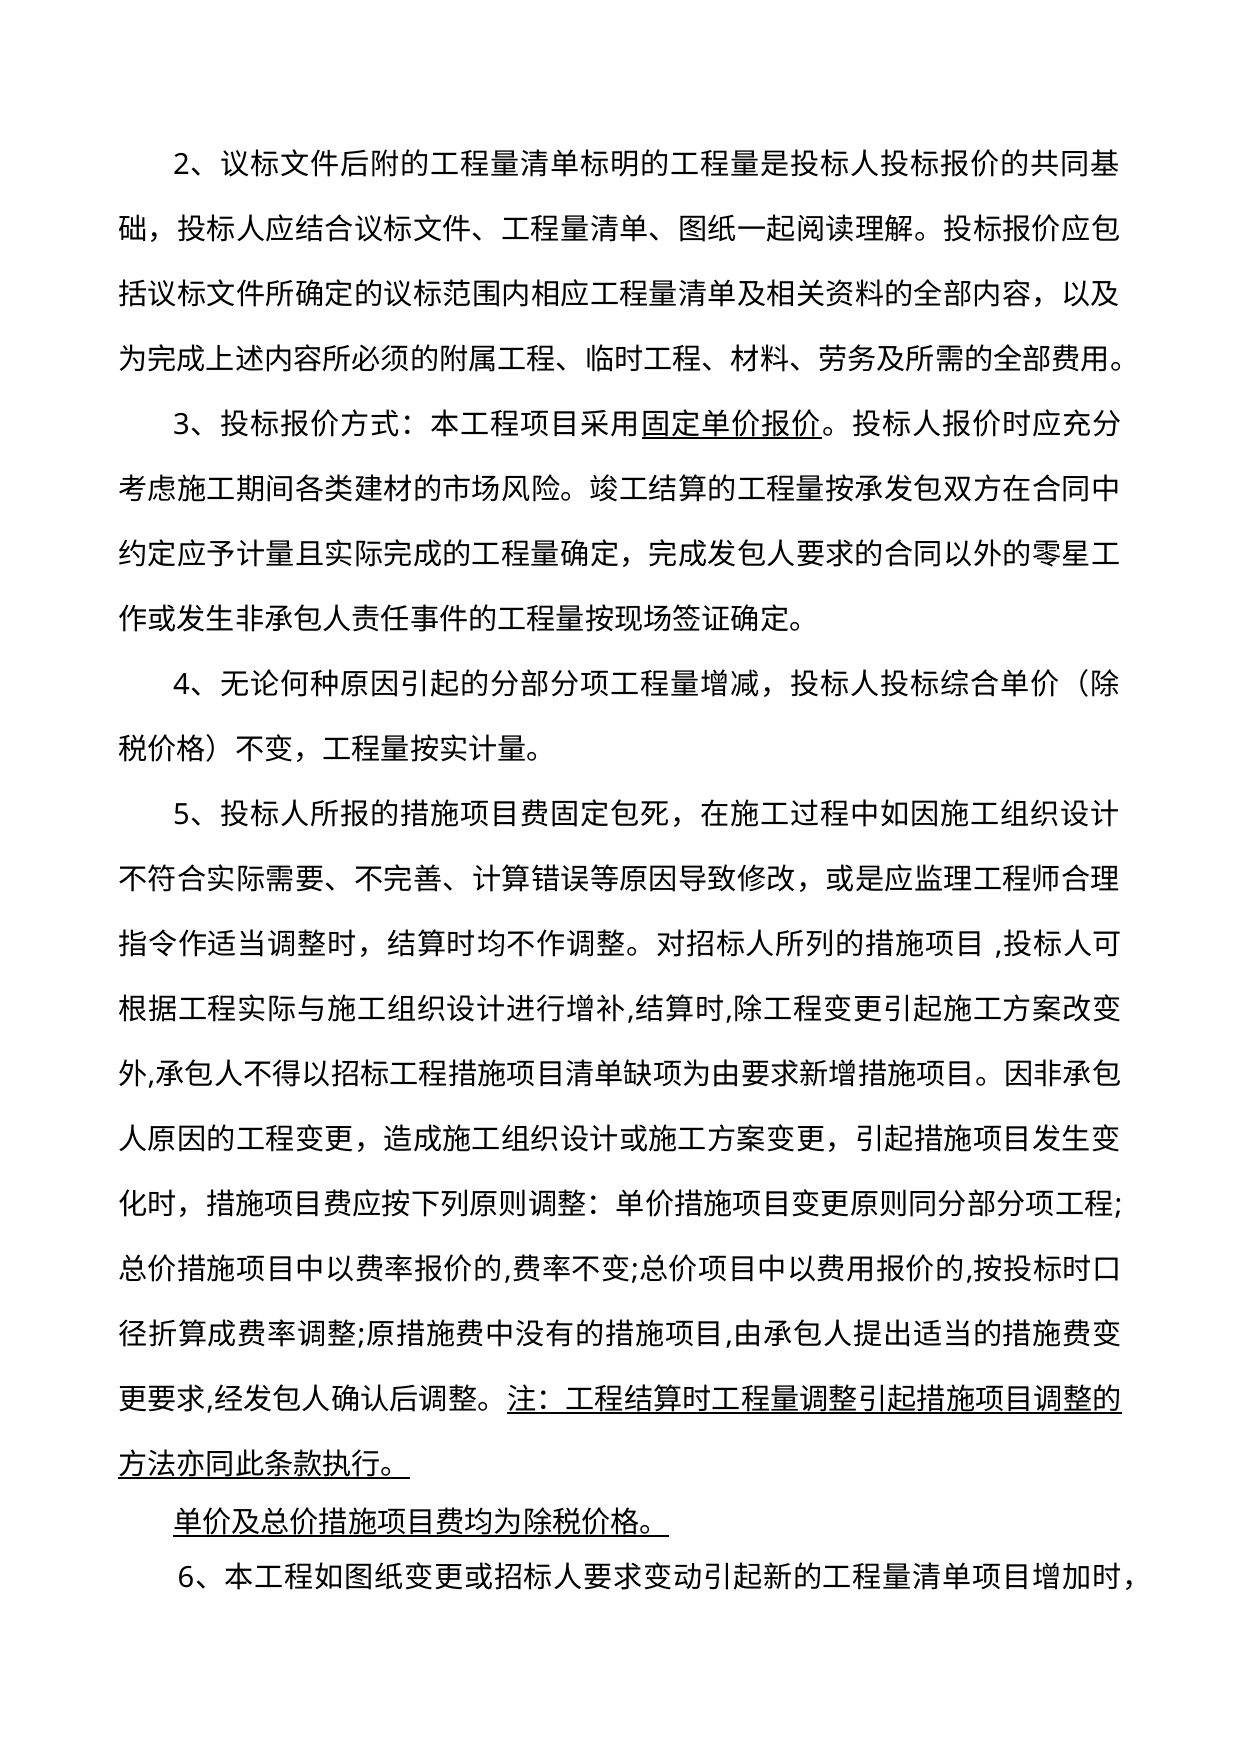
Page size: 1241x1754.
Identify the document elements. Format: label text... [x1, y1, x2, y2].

text 单价及总价措施项目费均为除税价格。 [118, 1494, 1122, 1542]
text 3、投标报价方式：本工程项目采用固定单价报价。投标人报价时应充分考虑施工期间各类建材的市场风险。竣工结算的工程量按承发包双方在合同中约定应予计量且实际完成的工程量确定，完成发包人要求的合同以外的零星工作或发生非承包人责任事件的工程量按现场签证确定。 [118, 389, 1122, 649]
text 2、议标文件后附的工程量清单标明的工程量是投标人投标报价的共同基础，投标人应结合议标文件、工程量清单、图纸一起阅读理解。投标报价应包括议标文件所确定的议标范围内相应工程量清单及相关资料的全部内容，以及为完成上述内容所必须的附属工程、临时工程、材料、劳务及所需的全部费用。 [118, 129, 1122, 389]
text 5、投标人所报的措施项目费固定包死，在施工过程中如因施工组织设计不符合实际需要、不完善、计算错误等原因导致修改，或是应监理工程师合理指令作适当调整时，结算时均不作调整。对招标人所列的措施项目 ,投标人可根据工程实际与施工组织设计进行增补,结算时,除工程变更引起施工方案改变外,承包人不得以招标工程措施项目清单缺项为由要求新增措施项目。因非承包人原因的工程变更，造成施工组织设计或施工方案变更，引起措施项目发生变化时，措施项目费应按下列原则调整：单价措施项目变更原则同分部分项工程;总价措施项目中以费率报价的,费率不变;总价项目中以费用报价的,按投标时口径折算成费率调整;原措施费中没有的措施项目,由承包人提出适当的措施费变更要求,经发包人确认后调整。注：工程结算时工程量调整引起措施项目调整的方法亦同此条款执行。 [118, 779, 1122, 1494]
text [118, 1542, 1122, 1607]
text 4、无论何种原因引起的分部分项工程量增减，投标人投标综合单价（除税价格）不变，工程量按实计量。 [118, 649, 1122, 779]
